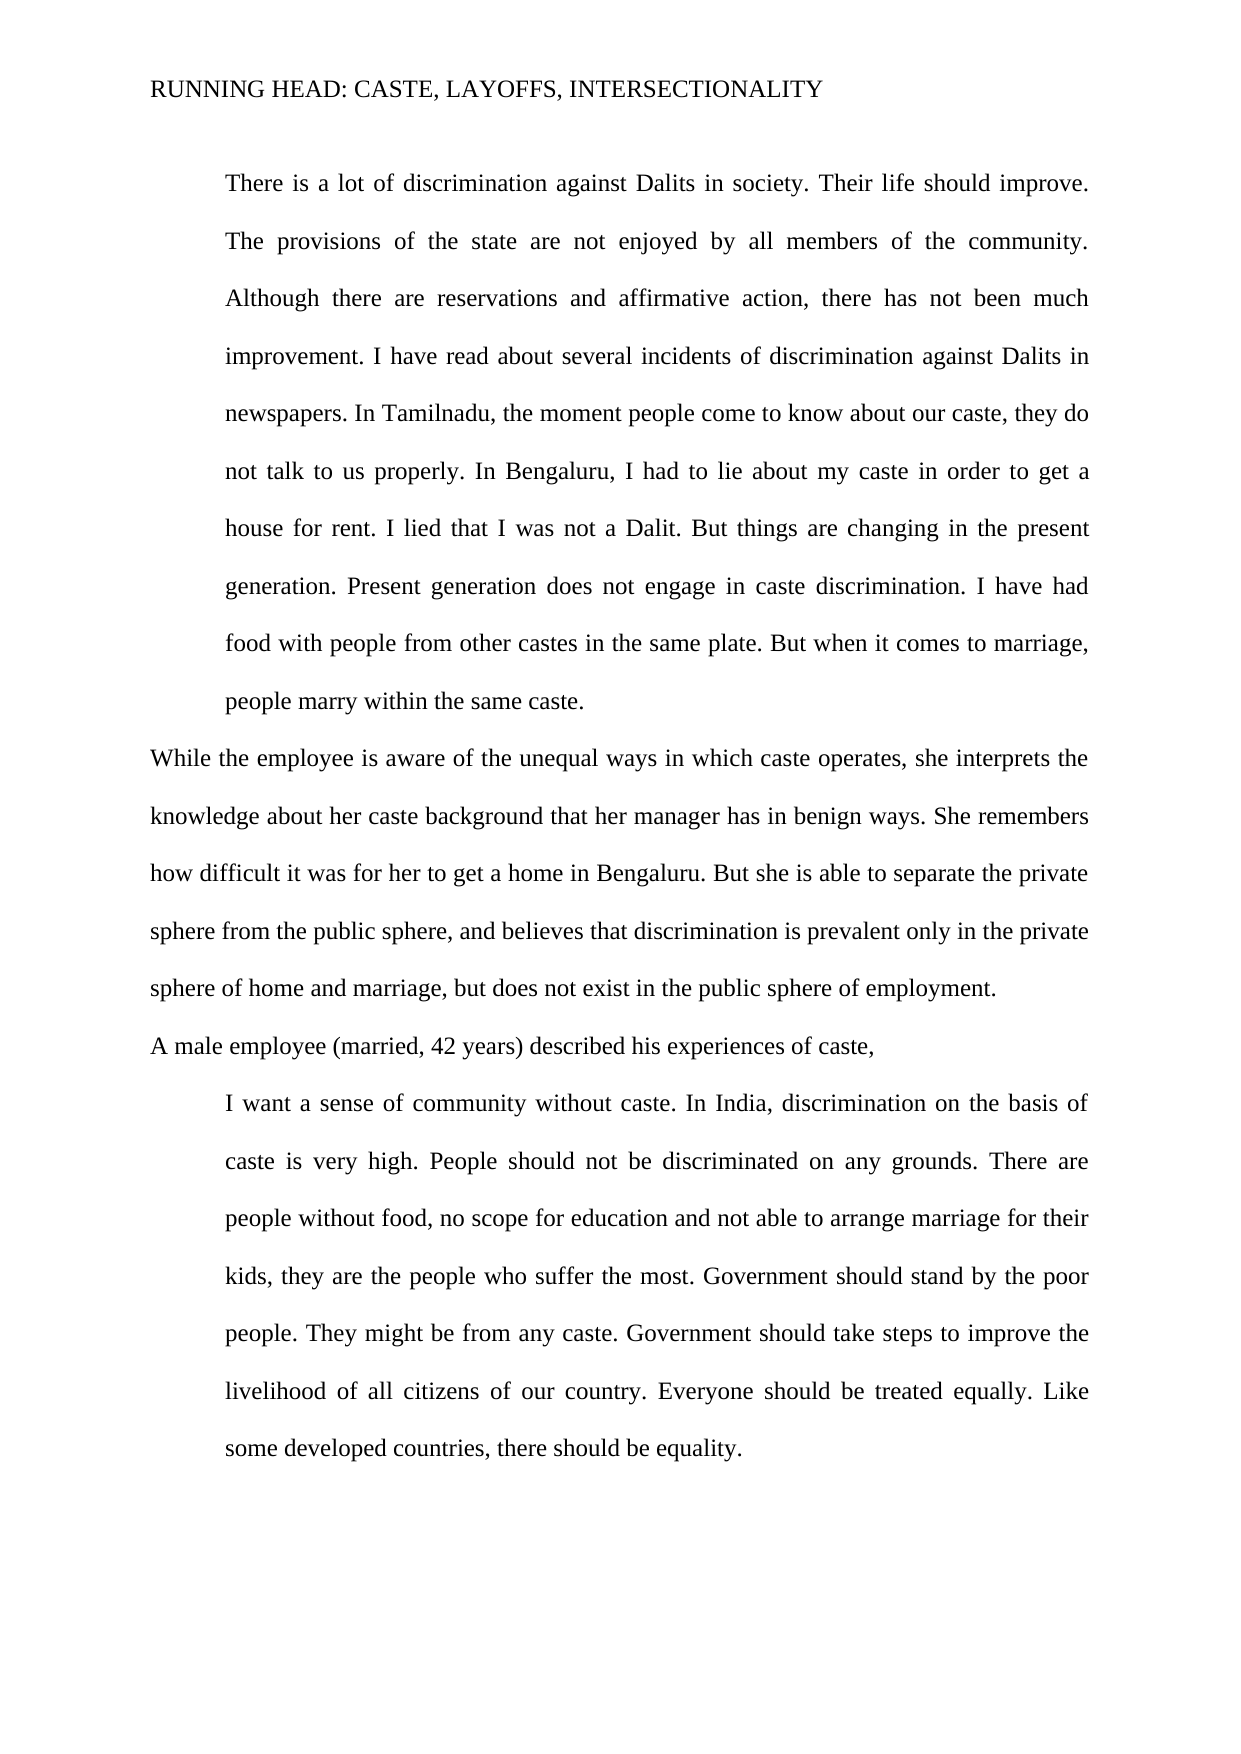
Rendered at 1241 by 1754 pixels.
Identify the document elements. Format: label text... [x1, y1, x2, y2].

text While the employee is aware of the unequal ways in which caste operates, she interprets the knowledge about her caste background that her manager has in benign ways. She remembers how difficult it was for her to get a home in Bengaluru. But she is able to separate the private sphere from the public sphere, and believes that discrimination is prevalent only in the private sphere of home and marriage, but does not exist in the public sphere of employment. [150, 743, 1090, 1002]
text There is a lot of discrimination against Dalits in society. Their life should improve. The provisions of the state are not enjoyed by all members of the community. Although there are reservations and affirmative action, there has not been much improvement. I have read about several incidents of discrimination against Dalits in newspapers. In Tamilnadu, the moment people come to know about our caste, they do not talk to us properly. In Bengaluru, I had to lie about my caste in order to get a house for rent. I lied that I was not a Dalit. But things are changing in the present generation. Present generation does not engage in caste discrimination. I have had food with people from other castes in the same plate. But when it comes to marriage, people marry within the same caste. [225, 168, 1090, 714]
text I want a sense of community without caste. In India, discrimination on the basis of caste is very high. People should not be discriminated on any grounds. There are people without food, no scope for education and not able to arrange marriage for their kids, they are the people who suffer the most. Government should stand by the poor people. They might be from any caste. Government should take steps to improve the livelihood of all citizens of our country. Everyone should be treated equally. Like some developed countries, there should be equality. [225, 1088, 1090, 1462]
text A male employee (married, 42 years) described his experiences of caste, [150, 1031, 1090, 1059]
